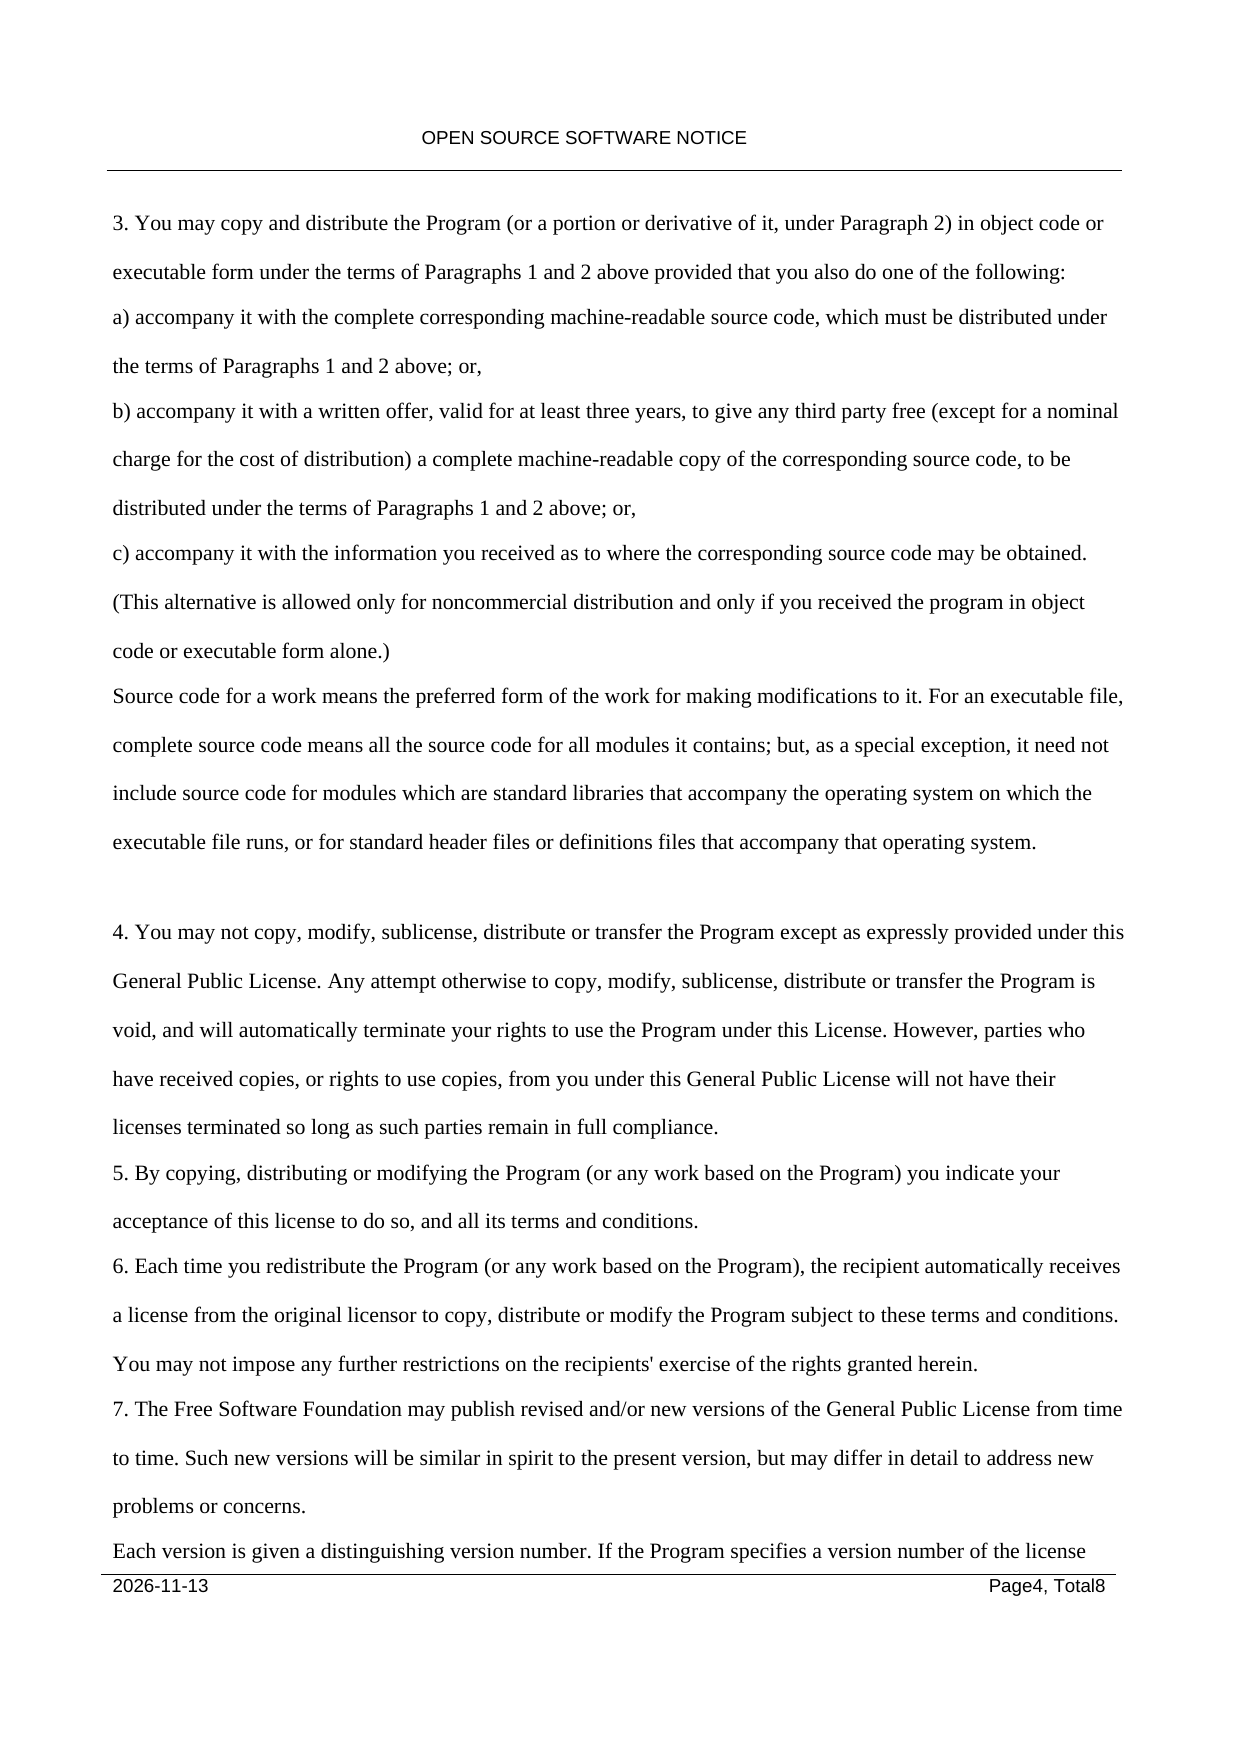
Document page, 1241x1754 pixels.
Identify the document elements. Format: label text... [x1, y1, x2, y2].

text 3. You may copy and distribute the Program (or a portion or derivative of it, under Paragraph 2) in object code or executable form under the terms of Paragraphs 1 and 2 above provided that you also do one of the following: [112, 206, 1128, 288]
text b) accompany it with a written offer, valid for at least three years, to give any third party free (except for a nominal charge for the cost of distribution) a complete machine-readable copy of the corresponding source code, to be distributed under the terms of Paragraphs 1 and 2 above; or, [112, 394, 1128, 524]
text 4. You may not copy, modify, sublicense, distribute or transfer the Program except as expressly provided under this General Public License. Any attempt otherwise to copy, modify, sublicense, distribute or transfer the Program is void, and will automatically terminate your rights to use the Program under this License. However, parties who have received copies, or rights to use copies, from you under this General Public License will not have their licenses terminated so long as such parties remain in full compliance. [112, 916, 1128, 1143]
text 7. The Free Software Foundation may publish revised and/or new versions of the General Public License from time to time. Such new versions will be similar in spirit to the present version, but may differ in detail to address new problems or concerns. [112, 1392, 1128, 1522]
text a) accompany it with the complete corresponding machine-readable source code, which must be distributed under the terms of Paragraphs 1 and 2 above; or, [112, 300, 1128, 381]
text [112, 1535, 1128, 1567]
text Source code for a work means the preferred form of the work for making modifications to it. For an executable file, complete source code means all the source code for all modules it contains; but, as a special exception, it need not include source code for modules which are standard libraries that accompany the operating system on which the executable file runs, or for standard header files or definitions files that accompany that operating system. [112, 679, 1128, 858]
text 6. Each time you redistribute the Program (or any work based on the Program), the recipient automatically receives a license from the original licensor to copy, distribute or modify the Program subject to these terms and conditions. You may not impose any further restrictions on the recipients' exercise of the rights granted herein. [112, 1250, 1128, 1380]
text 5. By copying, distributing or modifying the Program (or any work based on the Program) you indicate your acceptance of this license to do so, and all its terms and conditions. [112, 1156, 1128, 1237]
text c) accompany it with the information you received as to where the corresponding source code may be obtained. (This alternative is allowed only for noncommercial distribution and only if you received the program in object code or executable form alone.) [112, 537, 1128, 667]
